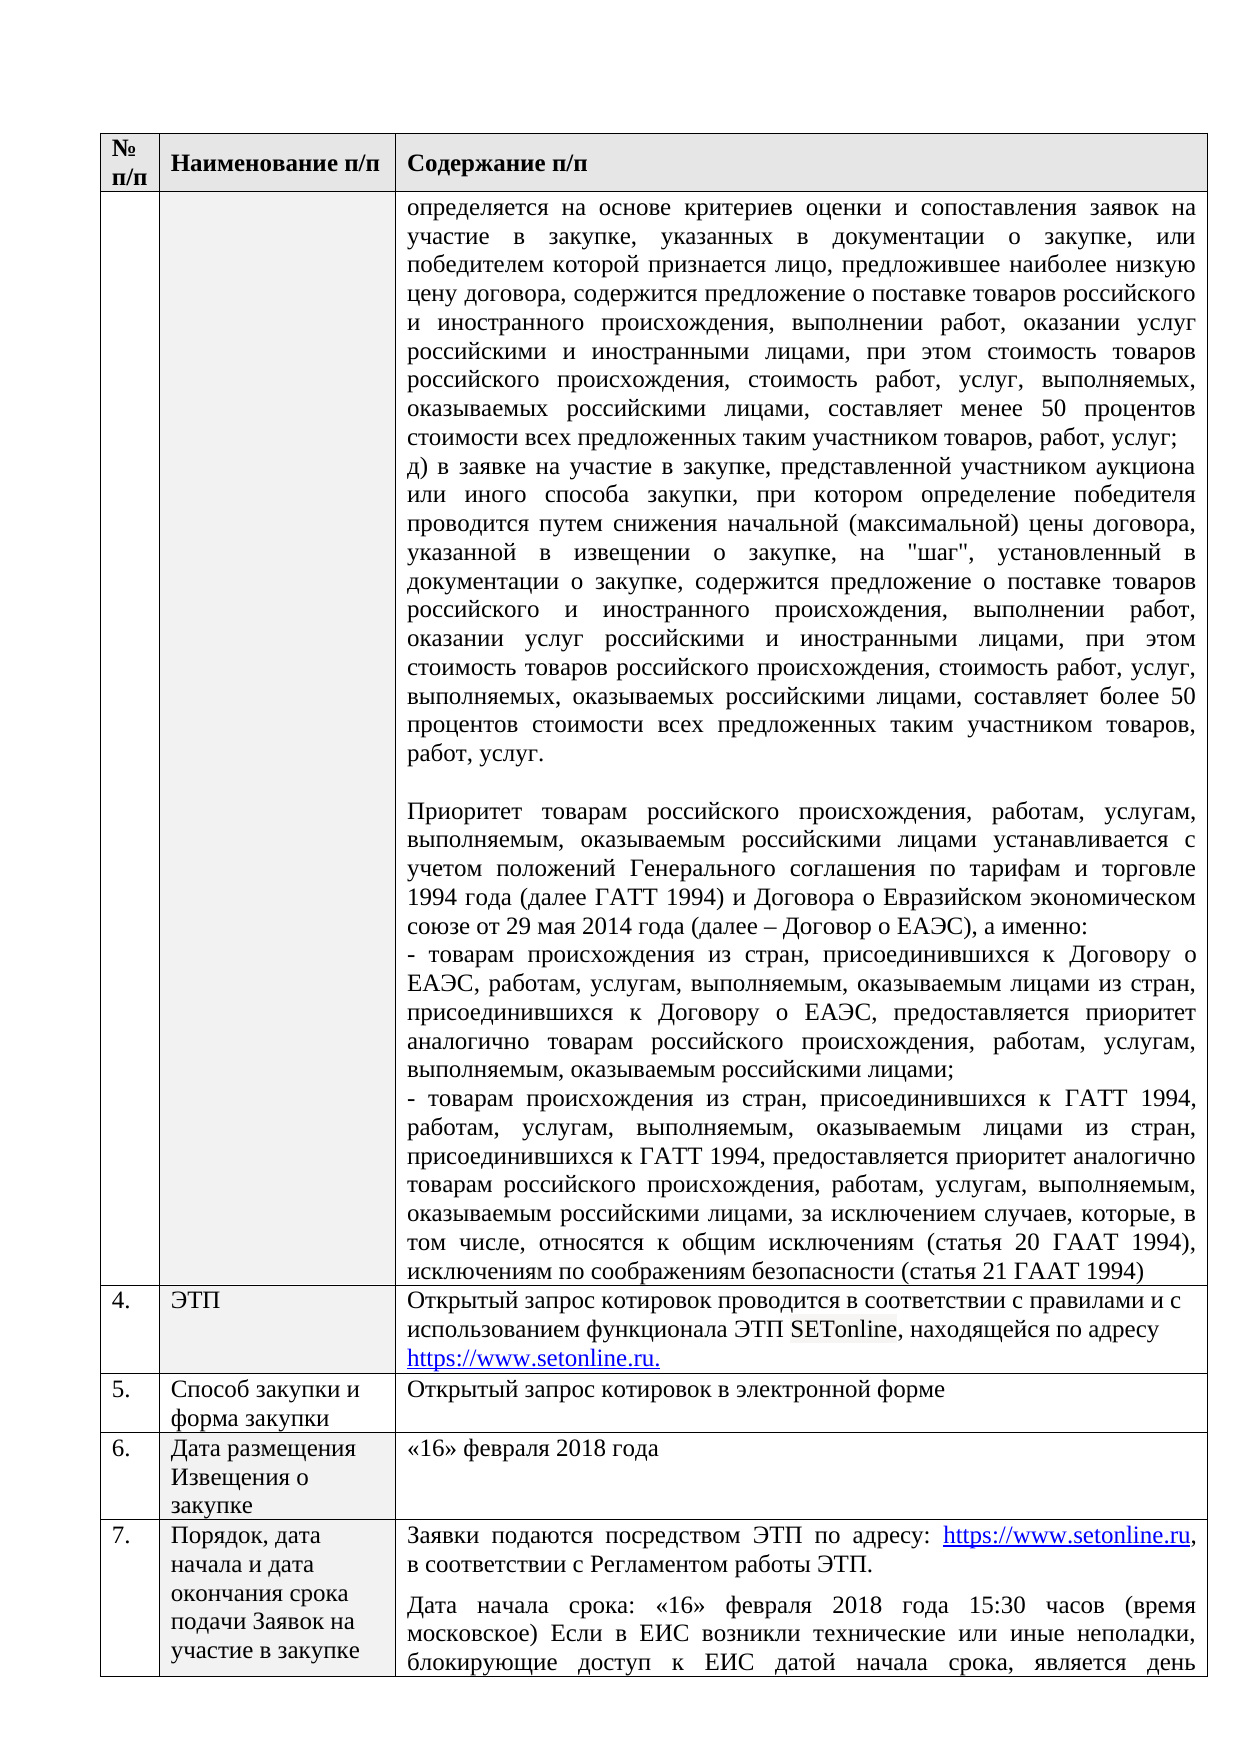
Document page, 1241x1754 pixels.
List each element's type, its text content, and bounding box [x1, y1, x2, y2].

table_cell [396, 192, 1207, 1284]
table_cell ЭТП [160, 1286, 395, 1373]
table_cell Открытый запрос котировок проводится в соответствии с правилами и с использованием функционала ЭТП SETonline, находящейся по адресу https://www.setonline.ru. [396, 1286, 1207, 1373]
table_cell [160, 1520, 395, 1676]
table_cell Способ закупки и форма закупки [160, 1374, 395, 1432]
table_cell [101, 1433, 159, 1519]
table_cell Дата размещения Извещения о закупке [160, 1433, 395, 1519]
table_header Наименование п/п [160, 134, 395, 191]
table_cell [101, 192, 159, 1284]
table_cell [101, 1520, 159, 1676]
table_header № п/п [101, 134, 159, 191]
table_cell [160, 192, 395, 1284]
table_cell «16» февраля 2018 года [396, 1433, 1207, 1519]
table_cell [396, 1520, 1207, 1676]
table_cell [101, 1374, 159, 1432]
table_header Содержание п/п [396, 134, 1207, 191]
table_cell [101, 1286, 159, 1373]
table_cell Открытый запрос котировок в электронной форме [396, 1374, 1207, 1432]
